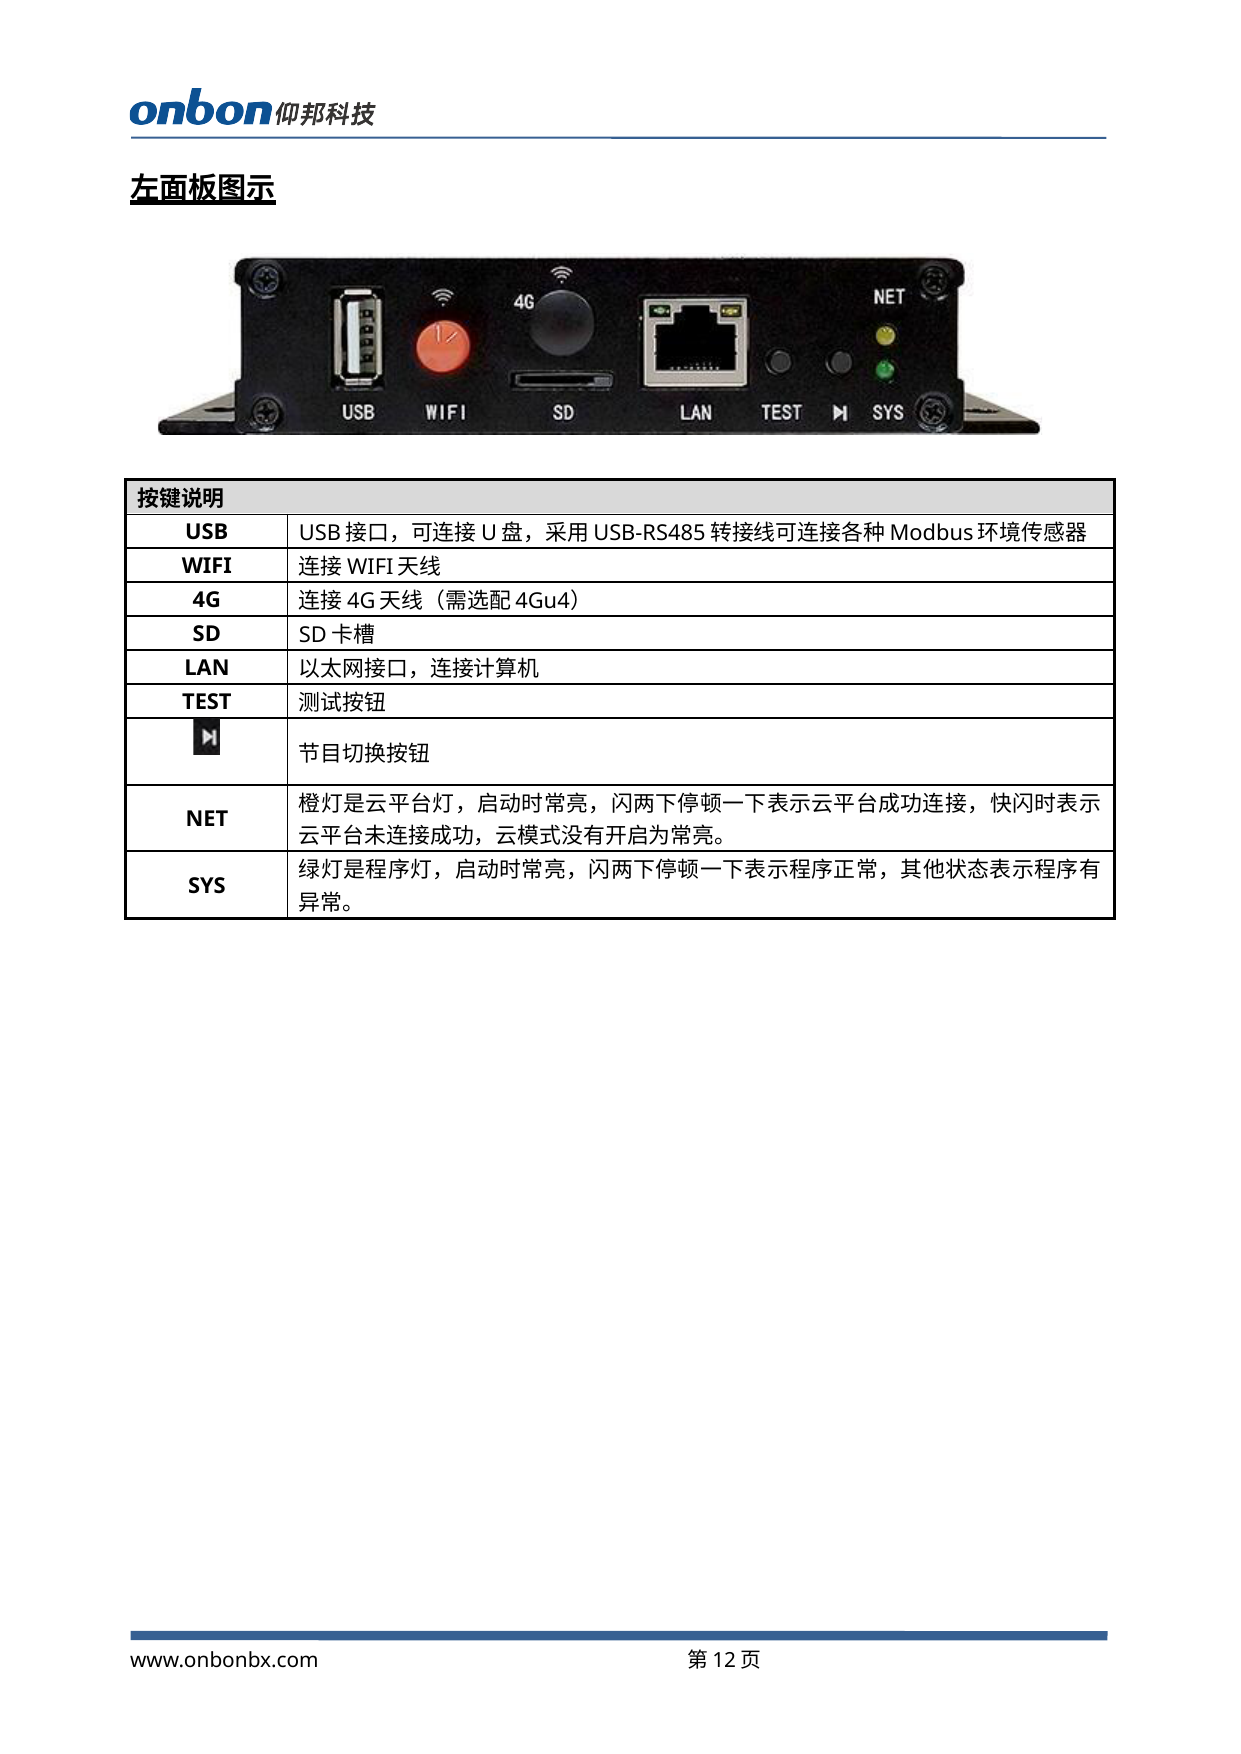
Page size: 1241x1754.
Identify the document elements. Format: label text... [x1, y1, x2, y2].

table_header 按键说明 [127, 481, 1113, 513]
picture [193, 718, 220, 755]
table_cell SD [127, 617, 287, 649]
table_cell 以太网接口，连接计算机 [288, 651, 1113, 683]
picture [129, 88, 376, 126]
text 左面板图示 [130, 153, 1110, 218]
table_cell NET [127, 786, 287, 850]
table_cell USB接口，可连接U盘，采用USB-RS485转接线可连接各种Modbus环境传感器 [288, 515, 1113, 547]
table_cell USB [127, 515, 287, 547]
table_cell 橙灯是云平台灯，启动时常亮，闪两下停顿一下表示云平台成功连接，快闪时表示云平台未连接成功，云模式没有开启为常亮。 [288, 786, 1113, 850]
table_cell WIFI [127, 549, 287, 581]
table_cell 4G [127, 583, 287, 615]
table_cell SD卡槽 [288, 617, 1113, 649]
table_cell 连接WIFI天线 [288, 549, 1113, 581]
table_cell 连接4G天线（需选配4Gu4） [288, 583, 1113, 615]
table_cell 测试按钮 [288, 685, 1113, 717]
table_cell TEST [127, 685, 287, 717]
table_cell 节目切换按钮 [288, 719, 1113, 784]
picture [157, 253, 1043, 435]
table_cell 绿灯是程序灯，启动时常亮，闪两下停顿一下表示程序正常，其他状态表示程序有异常。 [288, 852, 1113, 917]
table_cell LAN [127, 651, 287, 683]
table_cell SYS [127, 852, 287, 917]
table_cell [127, 719, 287, 784]
